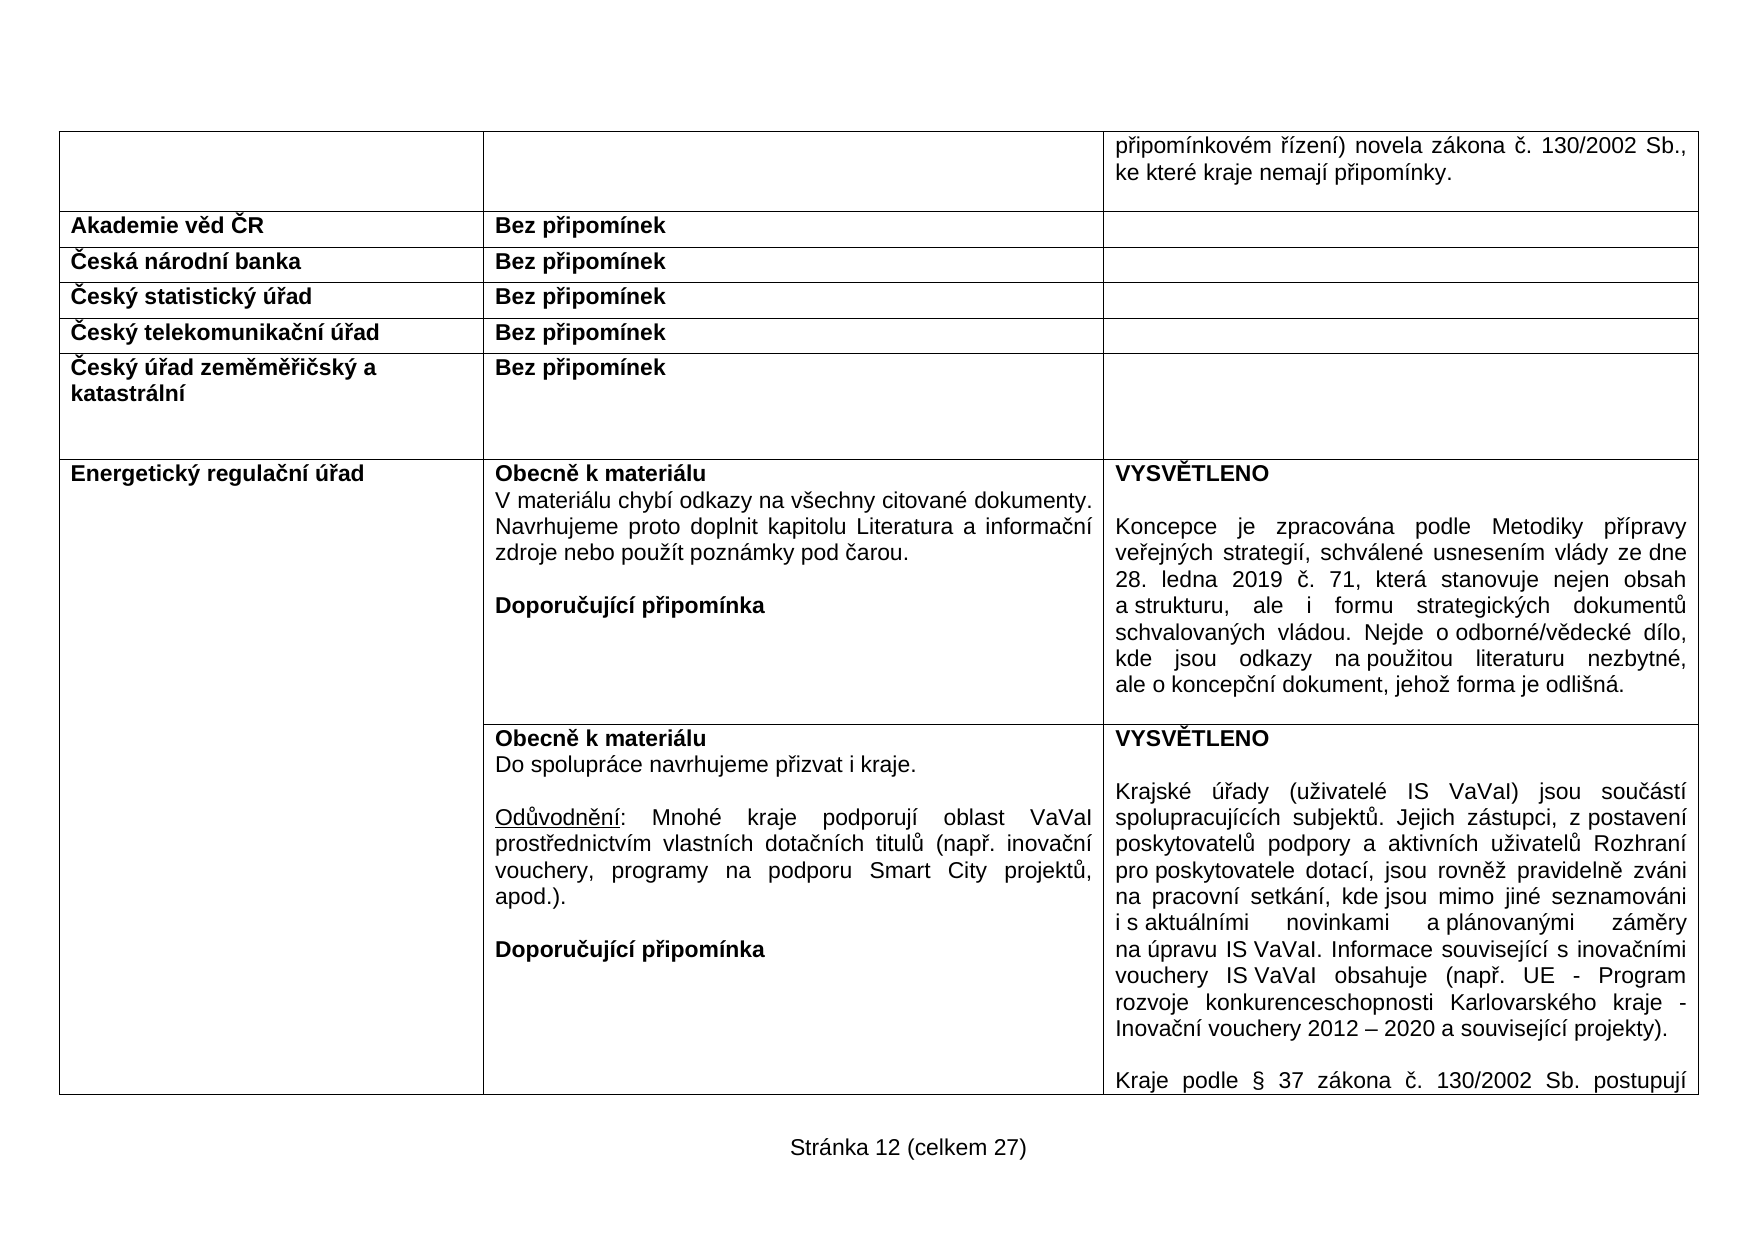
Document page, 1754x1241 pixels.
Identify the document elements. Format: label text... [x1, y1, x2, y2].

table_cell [484, 132, 1103, 211]
table_cell [1104, 248, 1698, 282]
table_cell VYSVĚTLENO Koncepce je zpracována podle Metodiky přípravy veřejných strategií, schválené usnesením vlády ze dne 28. ledna 2019 č. 71, která stanovuje nejen obsah a strukturu, ale i formu strategických dokumentů schvalovaných vládou. Nejde o odborné/vědecké dílo, kde jsou odkazy na použitou literaturu nezbytné, ale o koncepční dokument, jehož forma je odlišná. [1104, 460, 1698, 724]
table_cell Český telekomunikační úřad [60, 319, 483, 353]
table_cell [1104, 132, 1698, 211]
table_cell Český statistický úřad [60, 283, 483, 317]
table_cell [1104, 212, 1698, 247]
table_cell Bez připomínek [484, 354, 1103, 459]
table_cell Energetický regulační úřad [60, 460, 483, 1094]
table_cell Bez připomínek [484, 212, 1103, 247]
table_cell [1104, 725, 1698, 1094]
table_cell Bez připomínek [484, 283, 1103, 317]
table_cell [1104, 319, 1698, 353]
table_cell [1104, 354, 1698, 459]
table_cell Český úřad zeměměřičský a katastrální [60, 354, 483, 459]
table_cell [484, 725, 1103, 1094]
table_cell [1104, 283, 1698, 317]
table_cell Akademie věd ČR [60, 212, 483, 247]
table_cell Bez připomínek [484, 319, 1103, 353]
table_cell Bez připomínek [484, 248, 1103, 282]
table_cell Česká národní banka [60, 248, 483, 282]
table_cell Obecně k materiálu V materiálu chybí odkazy na všechny citované dokumenty. Navrhujeme proto doplnit kapitolu Literatura a informační zdroje nebo použít poznámky pod čarou. Doporučující připomínka [484, 460, 1103, 724]
